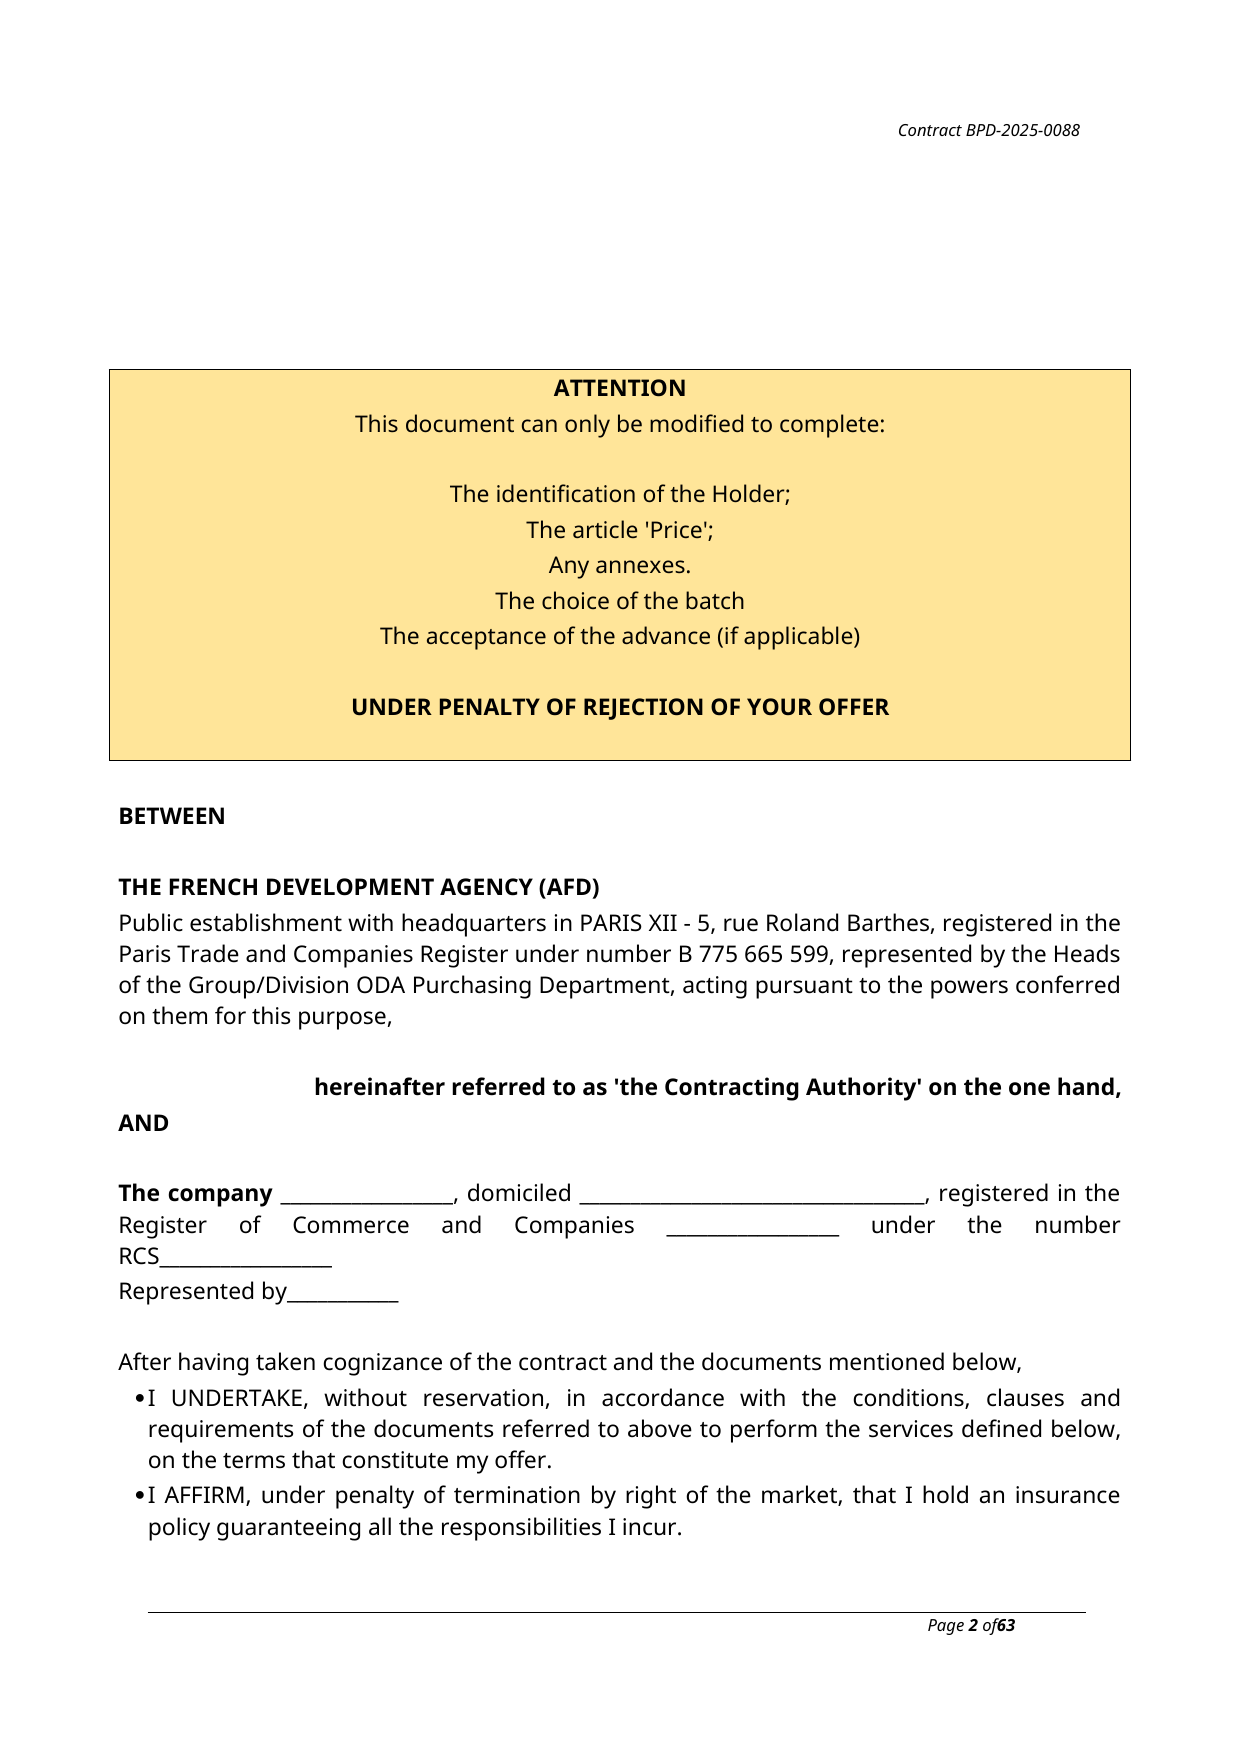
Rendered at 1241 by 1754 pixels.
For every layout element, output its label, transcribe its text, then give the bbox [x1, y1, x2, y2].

text THE FRENCH DEVELOPMENT AGENCY (AFD) [118, 871, 1122, 902]
text BETWEEN [118, 800, 1122, 832]
text AND [118, 1107, 1122, 1138]
text The article 'Price'; [110, 511, 1130, 545]
text The acceptance of the advance (if applicable) [110, 617, 1130, 651]
text The company _________________, domiciled __________________________________, registered in the Register of Commerce and Companies _________________ under the number RCS_________________ [118, 1177, 1122, 1271]
text Represented by___________ [118, 1275, 1122, 1307]
list I UNDERTAKE, without reservation, in accordance with the conditions, clauses and requirements of the documents referred to above to perform the services defined below, on the terms that constitute my offer. [136, 1382, 1122, 1475]
text The choice of the batch [110, 582, 1130, 616]
list I AFFIRM, under penalty of termination by right of the market, that I hold an insurance policy guaranteeing all the responsibilities I incur. [136, 1479, 1122, 1542]
text Public establishment with headquarters in PARIS XII - 5, rue Roland Barthes, registered in the Paris Trade and Companies Register under number B 775 665 599, represented by the Heads of the Group/Division ODA Purchasing Department, acting pursuant to the powers conferred on them for this purpose, [118, 907, 1122, 1032]
text This document can only be modified to complete: [110, 404, 1130, 439]
text The identification of the Holder; [110, 475, 1130, 510]
text UNDER PENALTY OF REJECTION OF YOUR OFFER [110, 688, 1130, 722]
text hereinafter referred to as 'the Contracting Authority' on the one hand, [118, 1071, 1122, 1102]
text After having taken cognizance of the contract and the documents mentioned below, [118, 1346, 1122, 1377]
text Any annexes. [110, 546, 1130, 581]
text ATTENTION [110, 370, 1130, 403]
